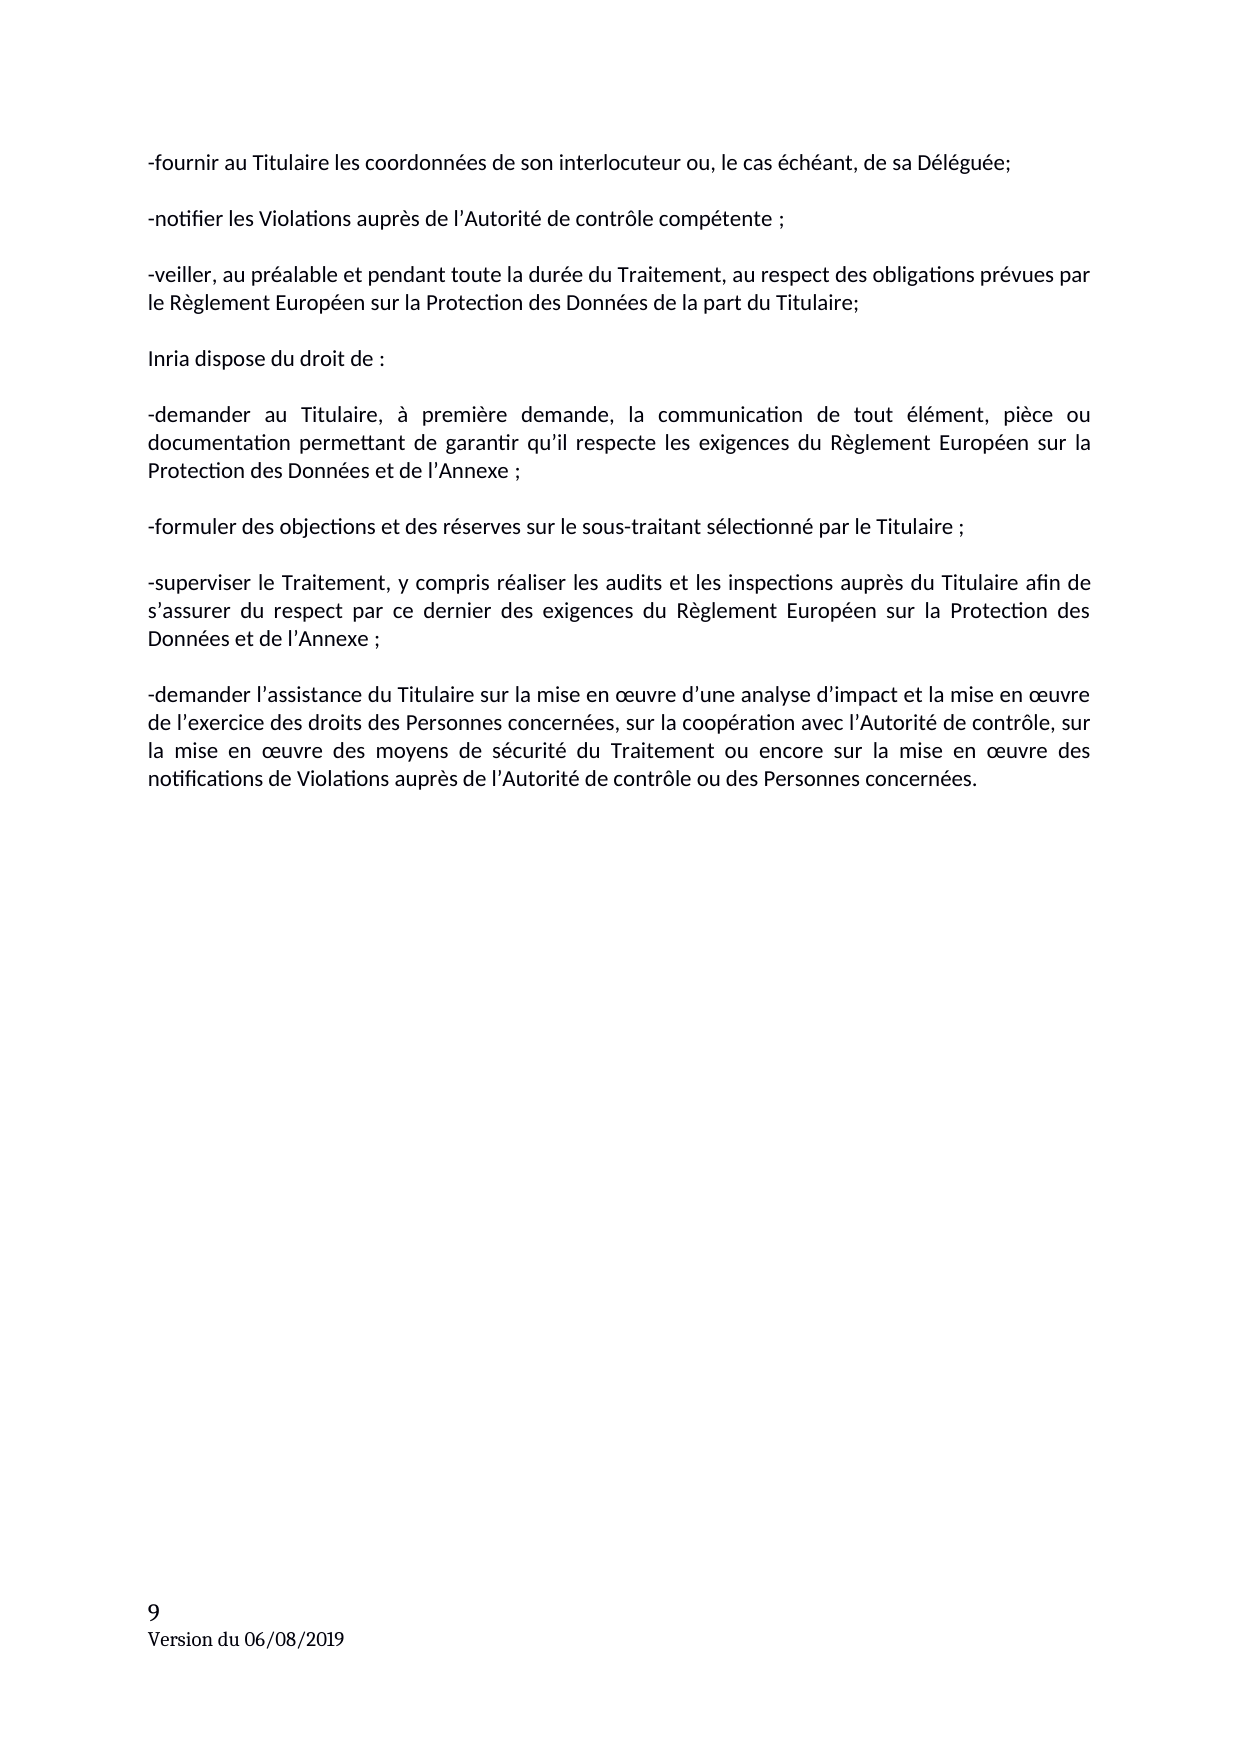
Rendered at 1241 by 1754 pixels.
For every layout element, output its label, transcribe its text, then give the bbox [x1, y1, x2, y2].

text -superviser le Traitement, y compris réaliser les audits et les inspections auprès du Titulaire afin de s’assurer du respect par ce dernier des exigences du Règlement Européen sur la Protection des Données et de l’Annexe ; [148, 568, 1093, 652]
text -fournir au Titulaire les coordonnées de son interlocuteur ou, le cas échéant, de sa Déléguée; [148, 148, 1093, 176]
text -demander au Titulaire, à première demande, la communication de tout élément, pièce ou documentation permettant de garantir qu’il respecte les exigences du Règlement Européen sur la Protection des Données et de l’Annexe ; [148, 400, 1093, 484]
text -demander l’assistance du Titulaire sur la mise en œuvre d’une analyse d’impact et la mise en œuvre de l’exercice des droits des Personnes concernées, sur la coopération avec l’Autorité de contrôle, sur la mise en œuvre des moyens de sécurité du Traitement ou encore sur la mise en œuvre des notifications de Violations auprès de l’Autorité de contrôle ou des Personnes concernées. [148, 680, 1093, 792]
text -notifier les Violations auprès de l’Autorité de contrôle compétente ; [148, 204, 1093, 232]
text -formuler des objections et des réserves sur le sous-traitant sélectionné par le Titulaire ; [148, 512, 1093, 540]
text -veiller, au préalable et pendant toute la durée du Traitement, au respect des obligations prévues par le Règlement Européen sur la Protection des Données de la part du Titulaire; [148, 260, 1093, 316]
text Inria dispose du droit de : [148, 344, 1093, 372]
